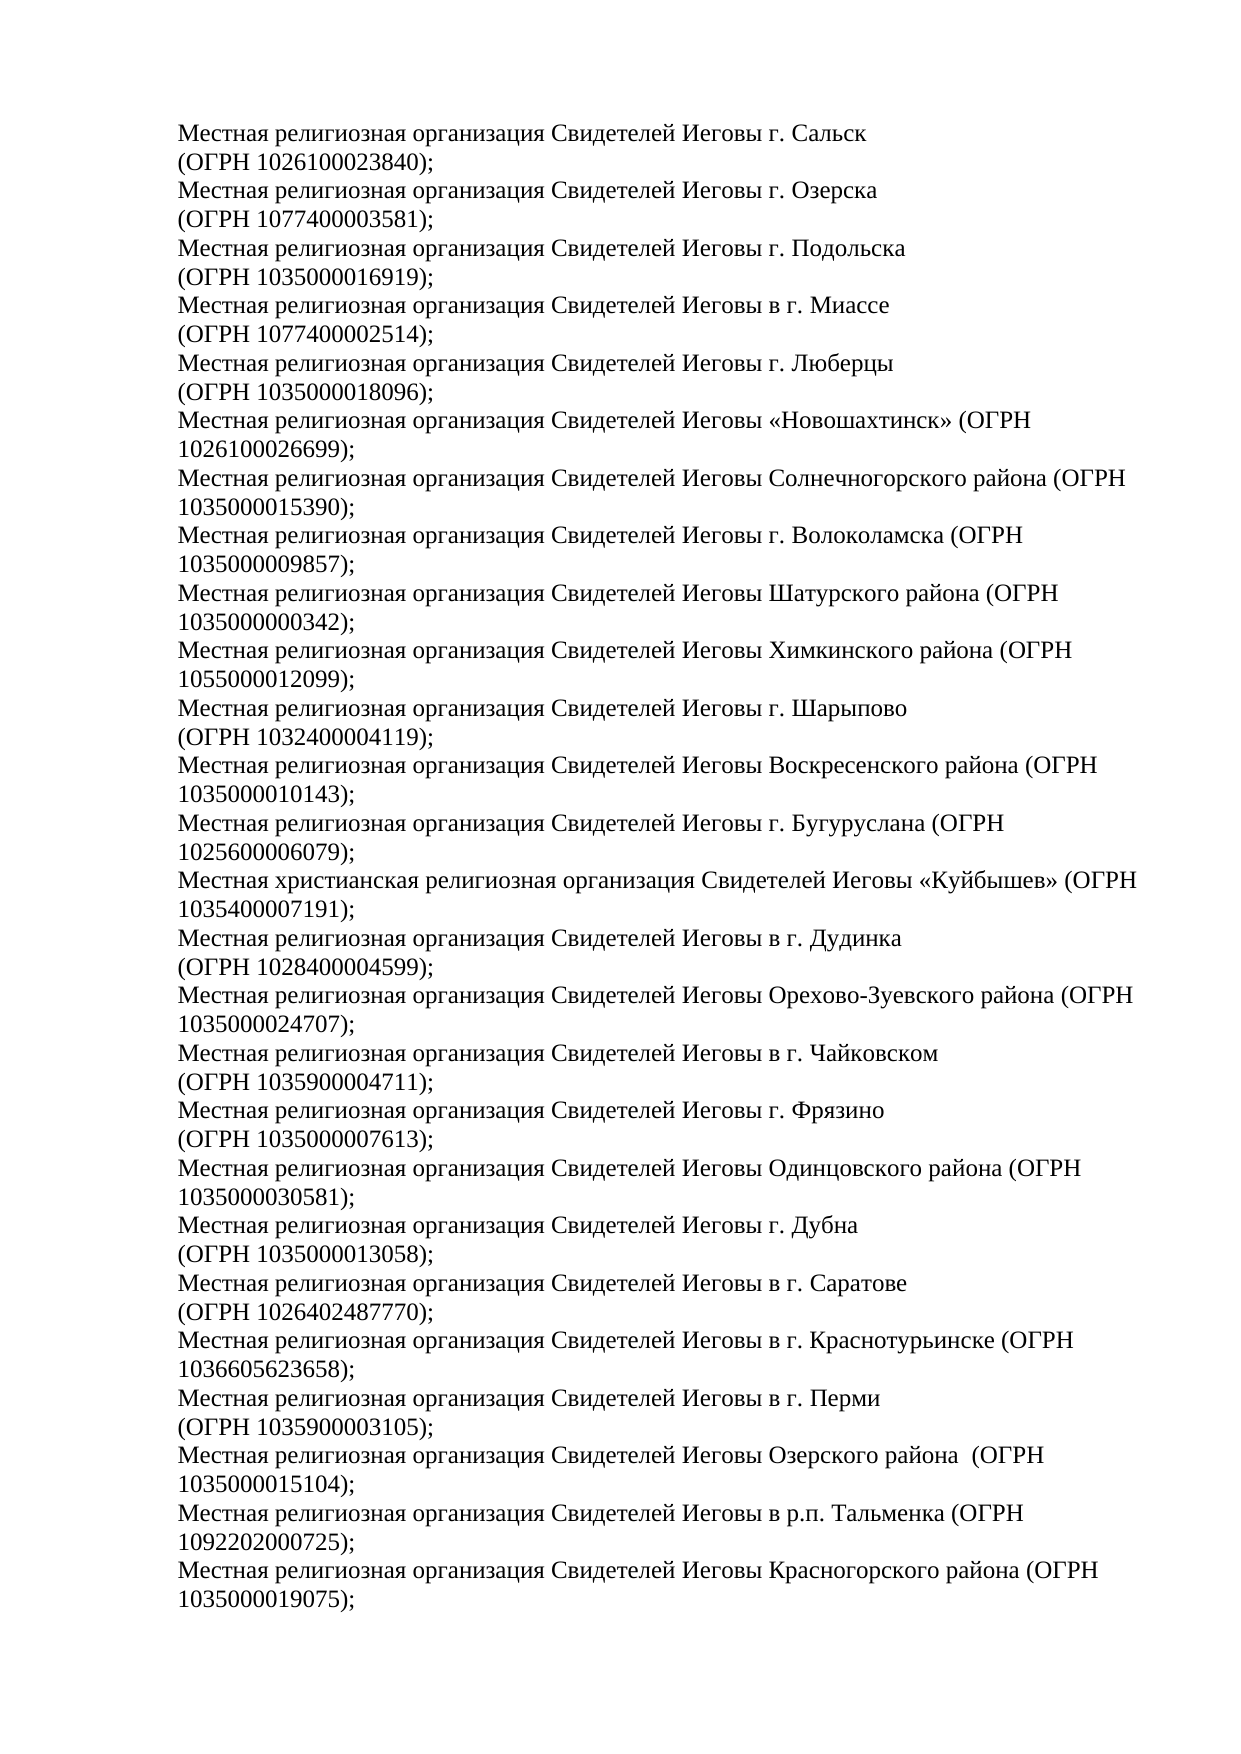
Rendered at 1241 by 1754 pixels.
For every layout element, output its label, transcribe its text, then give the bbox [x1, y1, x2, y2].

text Местная религиозная организация Свидетелей Иеговы Воскресенского района (ОГРН 1035000010143); [177, 751, 1152, 808]
text Местная религиозная организация Свидетелей Иеговы Озерского района (ОГРН 1035000015104); [177, 1441, 1152, 1498]
text Местная религиозная организация Свидетелей Иеговы Химкинского района (ОГРН 1055000012099); [177, 636, 1152, 693]
text Местная религиозная организация Свидетелей Иеговы г. Волоколамска (ОГРН 1035000009857); [177, 521, 1152, 578]
text Местная религиозная организация Свидетелей Иеговы в г. Чайковском (ОГРН 1035900004711); [177, 1038, 1152, 1096]
text Местная религиозная организация Свидетелей Иеговы Шатурского района (ОГРН 1035000000342); [177, 578, 1152, 636]
text Местная религиозная организация Свидетелей Иеговы в г. Перми (ОГРН 1035900003105); [177, 1383, 1152, 1441]
text Местная христианская религиозная организация Свидетелей Иеговы «Куйбышев» (ОГРН 1035400007191); [177, 866, 1152, 923]
text Местная религиозная организация Свидетелей Иеговы в г. Краснотурьинске (ОГРН 1036605623658); [177, 1326, 1152, 1383]
text Местная религиозная организация Свидетелей Иеговы г. Бугуруслана (ОГРН 1025600006079); [177, 808, 1152, 866]
text Местная религиозная организация Свидетелей Иеговы Орехово-Зуевского района (ОГРН 1035000024707); [177, 981, 1152, 1038]
text Местная религиозная организация Свидетелей Иеговы в г. Миассе (ОГРН 1077400002514); [177, 291, 1152, 348]
text Местная религиозная организация Свидетелей Иеговы г. Дубна (ОГРН 1035000013058); [177, 1211, 1152, 1268]
text Местная религиозная организация Свидетелей Иеговы Красногорского района (ОГРН 1035000019075); [177, 1556, 1152, 1613]
text Местная религиозная организация Свидетелей Иеговы г. Люберцы (ОГРН 1035000018096); [177, 348, 1152, 406]
text Местная религиозная организация Свидетелей Иеговы «Новошахтинск» (ОГРН 1026100026699); [177, 406, 1152, 463]
text Местная религиозная организация Свидетелей Иеговы в р.п. Тальменка (ОГРН 1092202000725); [177, 1498, 1152, 1556]
text Местная религиозная организация Свидетелей Иеговы Одинцовского района (ОГРН 1035000030581); [177, 1153, 1152, 1211]
text Местная религиозная организация Свидетелей Иеговы Солнечногорского района (ОГРН 1035000015390); [177, 463, 1152, 521]
text Местная религиозная организация Свидетелей Иеговы г. Озерска (ОГРН 1077400003581); [177, 176, 1152, 233]
text Местная религиозная организация Свидетелей Иеговы в г. Саратове (ОГРН 1026402487770); [177, 1268, 1152, 1326]
text Местная религиозная организация Свидетелей Иеговы г. Сальск (ОГРН 1026100023840); [177, 118, 1152, 176]
text Местная религиозная организация Свидетелей Иеговы г. Шарыпово (ОГРН 1032400004119); [177, 693, 1152, 751]
text Местная религиозная организация Свидетелей Иеговы в г. Дудинка (ОГРН 1028400004599); [177, 923, 1152, 981]
text Местная религиозная организация Свидетелей Иеговы г. Фрязино (ОГРН 1035000007613); [177, 1096, 1152, 1153]
text Местная религиозная организация Свидетелей Иеговы г. Подольска (ОГРН 1035000016919); [177, 233, 1152, 291]
